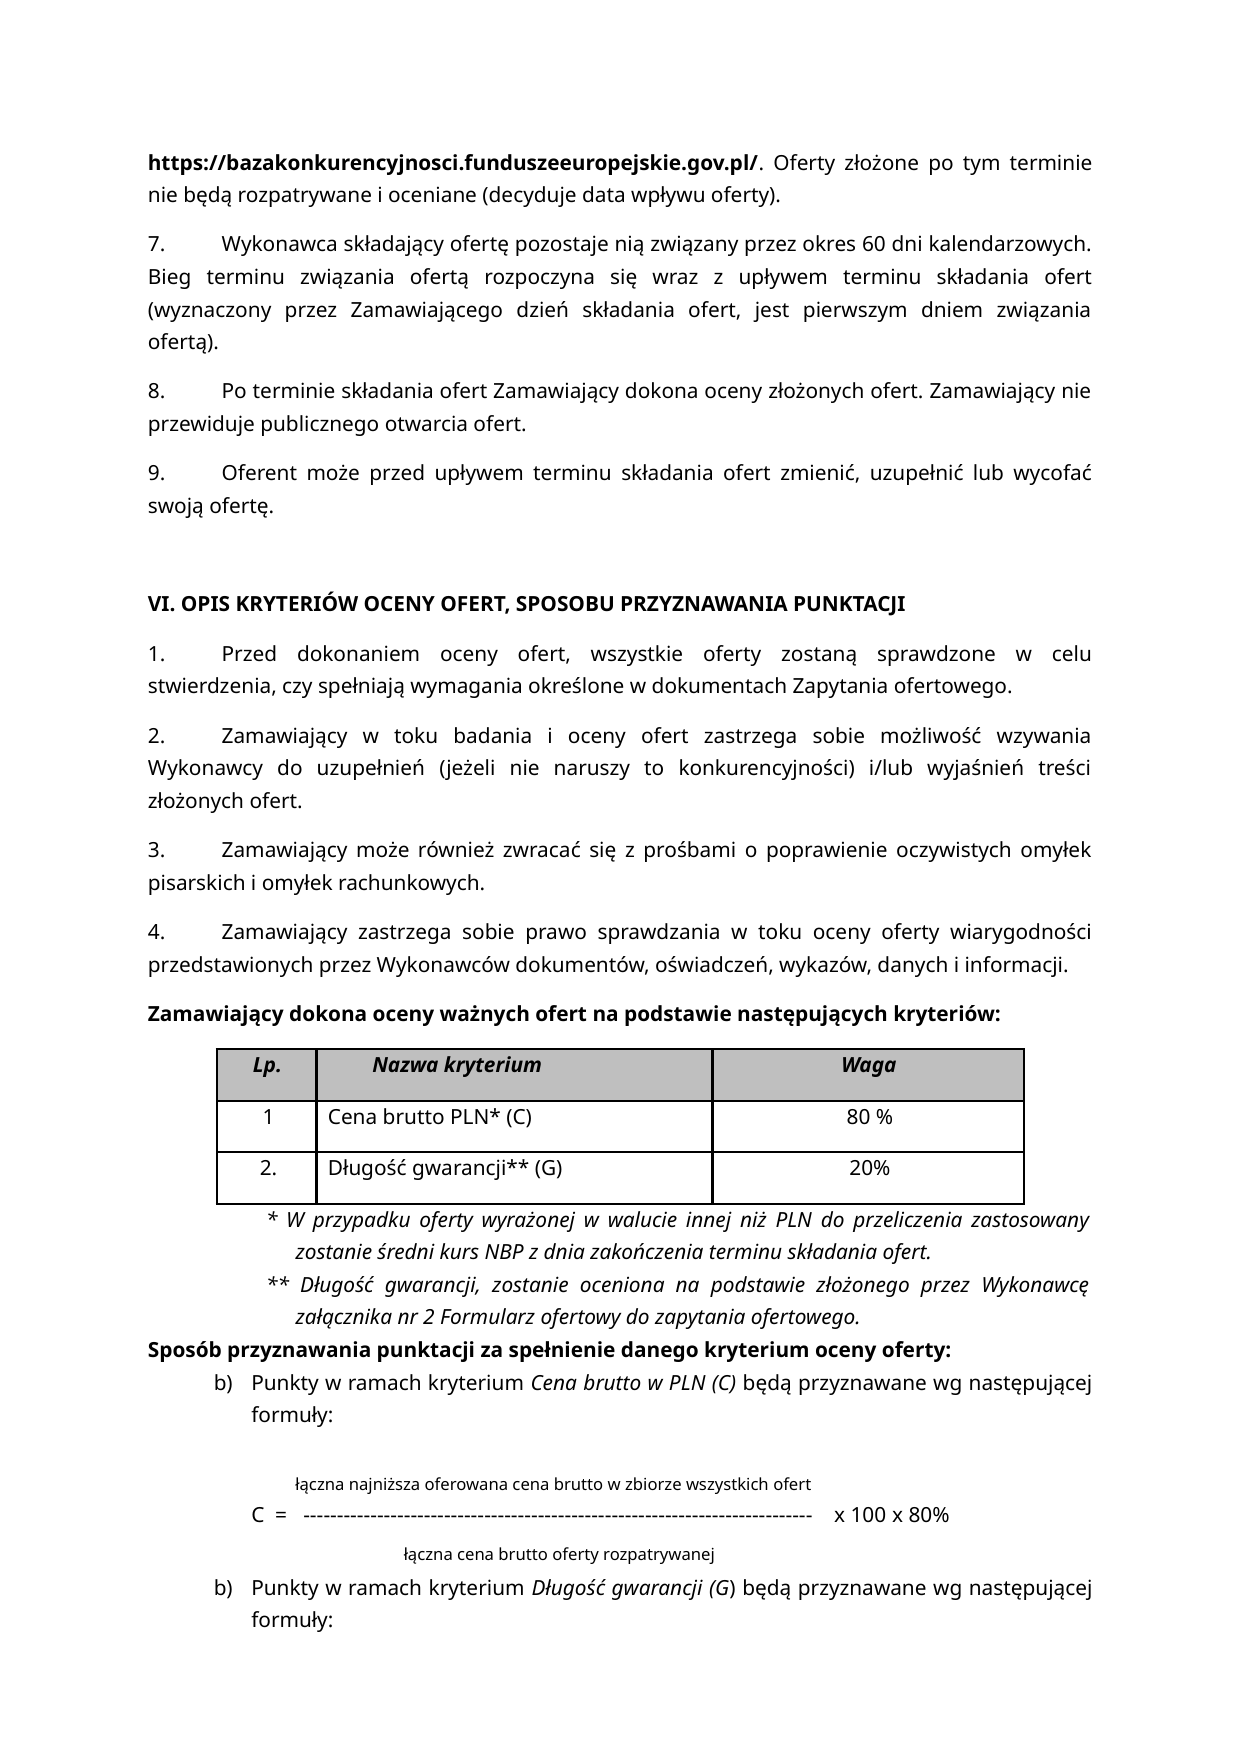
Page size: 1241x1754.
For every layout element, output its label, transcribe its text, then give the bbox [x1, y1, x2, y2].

list Punkty w ramach kryterium Długość gwarancji (G) będą przyznawane wg następującej formuły: [213, 1573, 1093, 1634]
text * W przypadku oferty wyrażonej w walucie innej niż PLN do przeliczenia zastosowany zostanie średni kurs NBP z dnia zakończenia terminu składania ofert. [266, 1205, 1093, 1266]
table_cell Długość gwarancji** (G) [318, 1153, 711, 1203]
list Zamawiający może również zwracać się z prośbami o poprawienie oczywistych omyłek pisarskich i omyłek rachunkowych. [148, 835, 1093, 896]
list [148, 148, 1093, 209]
text VI. OPIS KRYTERIÓW OCENY OFERT, SPOSOBU PRZYZNAWANIA PUNKTACJI [148, 589, 1093, 618]
text łączna najniższa oferowana cena brutto w zbiorze wszystkich ofert [192, 1472, 1093, 1495]
table_cell 80 % [714, 1102, 1023, 1151]
table_cell 1 [218, 1102, 315, 1151]
table_header Nazwa kryterium [318, 1050, 711, 1100]
list Przed dokonaniem oceny ofert, wszystkie oferty zostaną sprawdzone w celu stwierdzenia, czy spełniają wymagania określone w dokumentach Zapytania ofertowego. [148, 639, 1093, 700]
table_cell 20% [714, 1153, 1023, 1203]
text Sposób przyznawania punktacji za spełnienie danego kryterium oceny oferty: [148, 1335, 1093, 1363]
text Zamawiający dokona oceny ważnych ofert na podstawie następujących kryteriów: [148, 999, 1093, 1027]
list Wykonawca składający ofertę pozostaje nią związany przez okres 60 dni kalendarzowych. Bieg terminu związania ofertą rozpoczyna się wraz z upływem terminu składania ofert (wyznaczony przez Zamawiającego dzień składania ofert, jest pierwszym dniem związania ofertą). [148, 229, 1093, 356]
list Oferent może przed upływem terminu składania ofert zmienić, uzupełnić lub wycofać swoją ofertę. [148, 458, 1093, 519]
list Po terminie składania ofert Zamawiający dokona oceny złożonych ofert. Zamawiający nie przewiduje publicznego otwarcia ofert. [148, 377, 1093, 438]
text C = ---------------------------------------------------------------------------- x 100 x 80% łączna cena brutto oferty rozpatrywanej [251, 1500, 1093, 1567]
table_cell Cena brutto PLN* (C) [318, 1102, 711, 1151]
list Zamawiający w toku badania i oceny ofert zastrzega sobie możliwość wzywania Wykonawcy do uzupełnień (jeżeli nie naruszy to konkurencyjności) i/lub wyjaśnień treści złożonych ofert. [148, 721, 1093, 814]
table_cell 2. [218, 1153, 315, 1203]
table_header Lp. [218, 1050, 315, 1100]
list Zamawiający zastrzega sobie prawo sprawdzania w toku oceny oferty wiarygodności przedstawionych przez Wykonawców dokumentów, oświadczeń, wykazów, danych i informacji. [148, 917, 1093, 978]
text ** Długość gwarancji, zostanie oceniona na podstawie złożonego przez Wykonawcę załącznika nr 2 Formularz ofertowy do zapytania ofertowego. [266, 1270, 1093, 1331]
list Punkty w ramach kryterium Cena brutto w PLN (C) będą przyznawane wg następującej formuły: [213, 1368, 1093, 1429]
table_header Waga [714, 1050, 1023, 1100]
